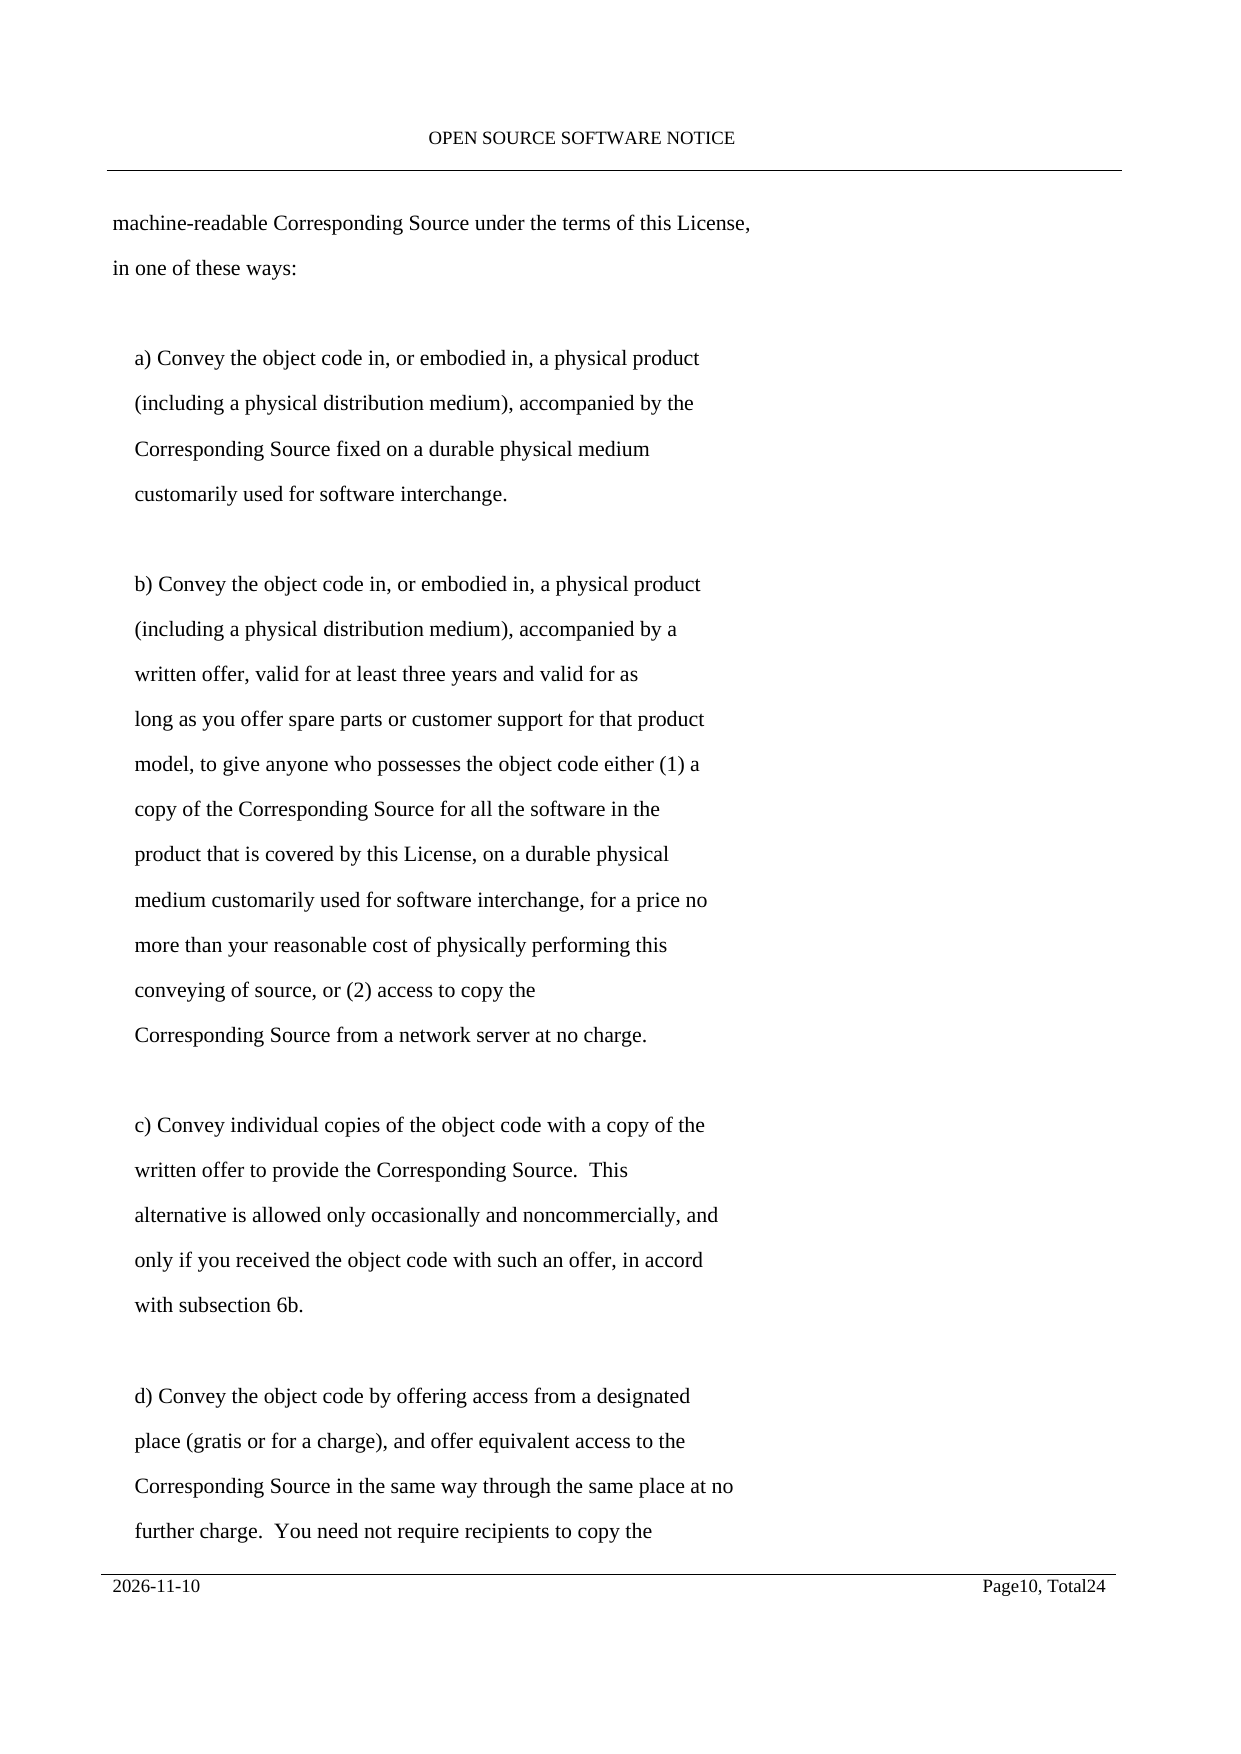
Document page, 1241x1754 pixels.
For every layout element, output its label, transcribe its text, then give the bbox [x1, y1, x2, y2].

text copy of the Corresponding Source for all the software in the [112, 793, 1128, 825]
text written offer to provide the Corresponding Source. This [112, 1153, 1128, 1186]
text b) Convey the object code in, or embodied in, a physical product [112, 567, 1128, 600]
text d) Convey the object code by offering access from a designated [112, 1379, 1128, 1412]
text more than your reasonable cost of physically performing this [112, 928, 1128, 961]
text in one of these ways: [112, 251, 1128, 284]
text Corresponding Source fixed on a durable physical medium [112, 432, 1128, 464]
text with subsection 6b. [112, 1289, 1128, 1321]
text further charge. You need not require recipients to copy the [112, 1514, 1128, 1547]
text Corresponding Source in the same way through the same place at no [112, 1469, 1128, 1502]
text only if you received the object code with such an offer, in accord [112, 1244, 1128, 1276]
text (including a physical distribution medium), accompanied by the [112, 387, 1128, 419]
text c) Convey individual copies of the object code with a copy of the [112, 1108, 1128, 1141]
text model, to give anyone who possesses the object code either (1) a [112, 748, 1128, 780]
text long as you offer spare parts or customer support for that product [112, 702, 1128, 735]
text written offer, valid for at least three years and valid for as [112, 657, 1128, 690]
text conveying of source, or (2) access to copy the [112, 973, 1128, 1006]
text alternative is allowed only occasionally and noncommercially, and [112, 1199, 1128, 1231]
text Corresponding Source from a network server at no charge. [112, 1018, 1128, 1051]
text (including a physical distribution medium), accompanied by a [112, 612, 1128, 645]
text product that is covered by this License, on a durable physical [112, 838, 1128, 870]
text machine-readable Corresponding Source under the terms of this License, [112, 206, 1128, 239]
text medium customarily used for software interchange, for a price no [112, 883, 1128, 915]
text customarily used for software interchange. [112, 477, 1128, 509]
text a) Convey the object code in, or embodied in, a physical product [112, 342, 1128, 374]
text place (gratis or for a charge), and offer equivalent access to the [112, 1424, 1128, 1457]
